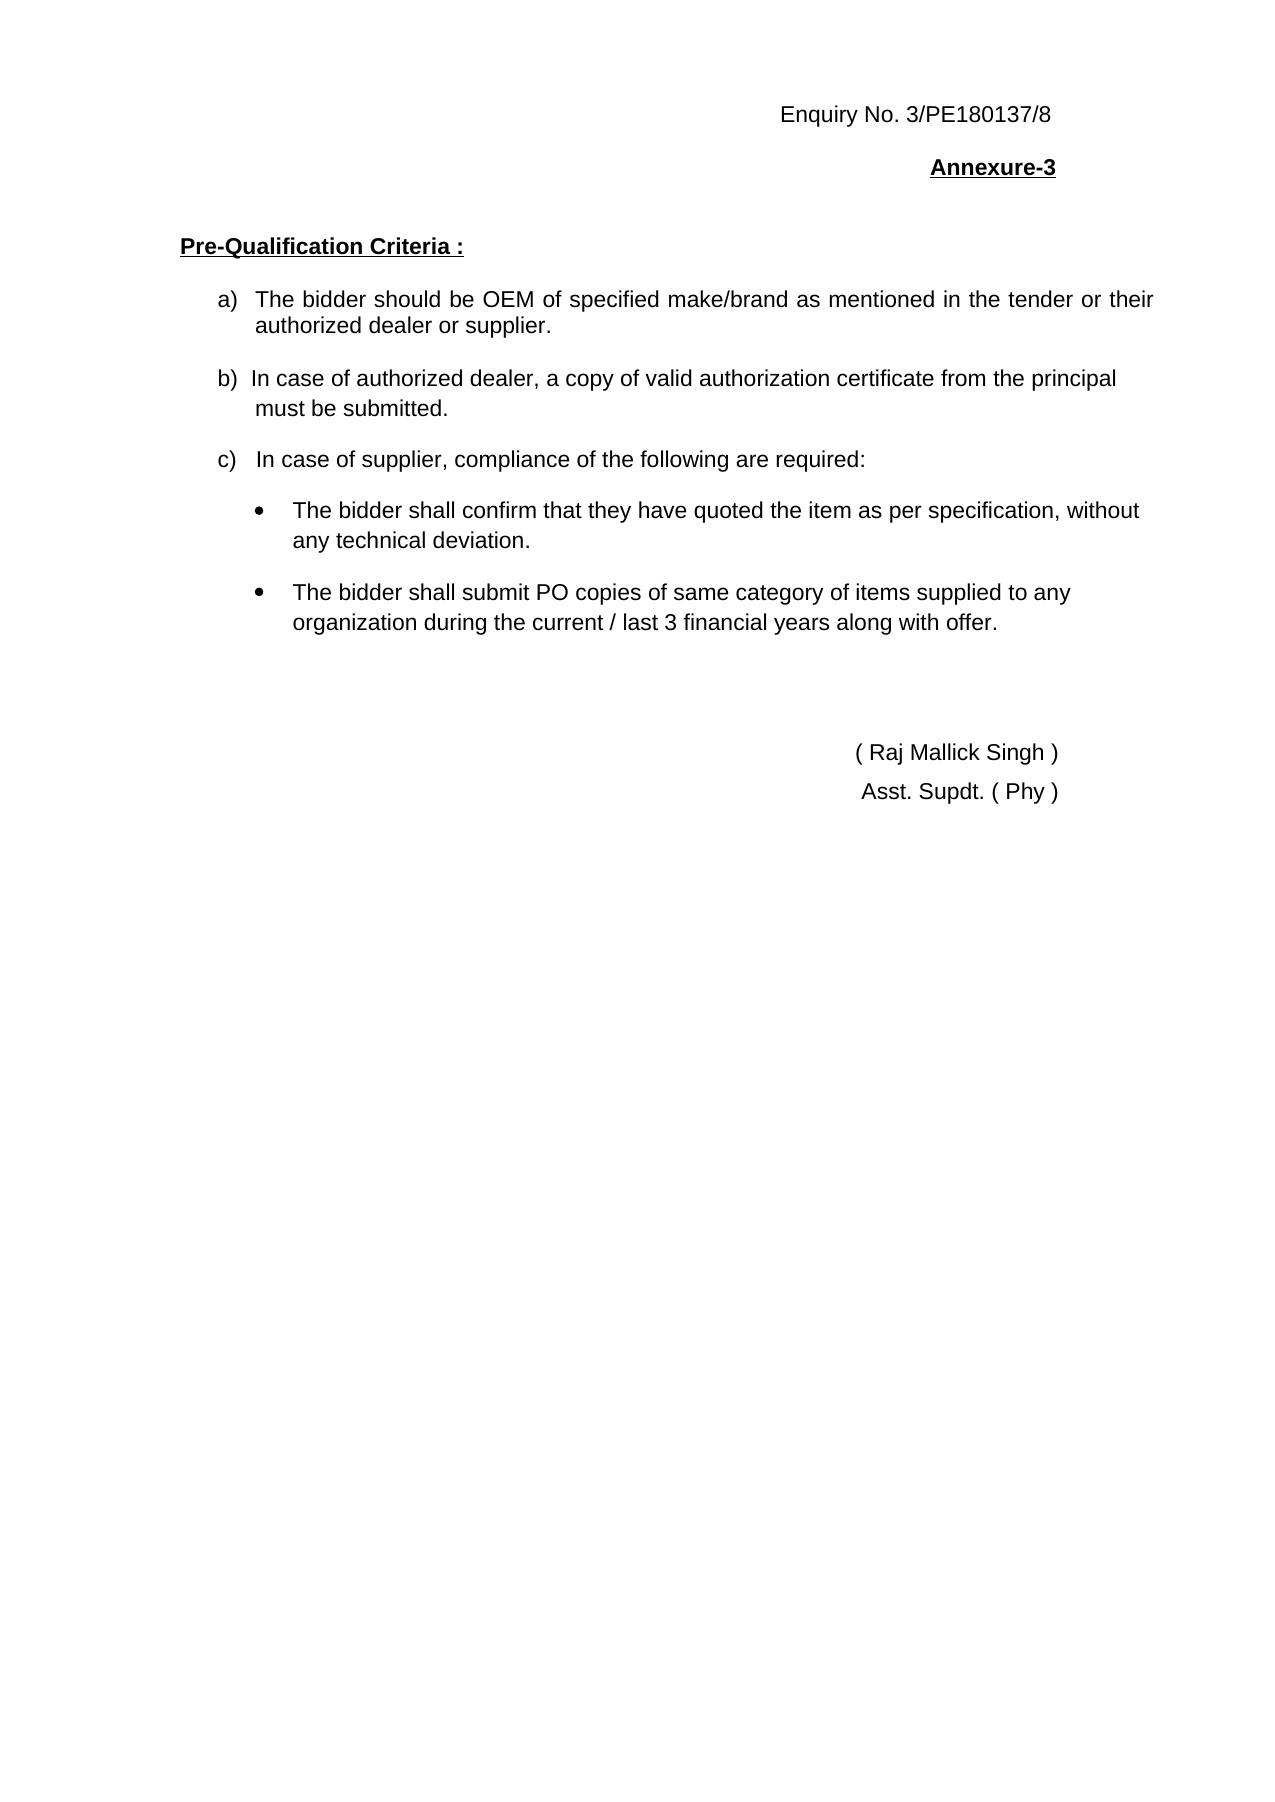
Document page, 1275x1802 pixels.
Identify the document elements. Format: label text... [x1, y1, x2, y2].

text Asst. Supdt. ( Phy ) [180, 778, 1155, 804]
list The bidder shall confirm that they have quoted the item as per specification, without any technical deviation. [255, 497, 1155, 554]
text Pre-Qualification Criteria : [180, 233, 1155, 259]
text Enquiry No. 3/PE180137/8 [180, 101, 1155, 128]
text b) In case of authorized dealer, a copy of valid authorization certificate from the principal must be submitted. [217, 365, 1155, 421]
text c) In case of supplier, compliance of the following are required: [217, 446, 1155, 472]
text ( Raj Mallick Singh ) [180, 739, 1155, 765]
text Annexure-3 [855, 154, 1155, 180]
list The bidder shall submit PO copies of same category of items supplied to any organization during the current / last 3 financial years along with offer. [255, 578, 1155, 635]
list The bidder should be OEM of specified make/brand as mentioned in the tender or their authorized dealer or supplier. [217, 286, 1155, 338]
